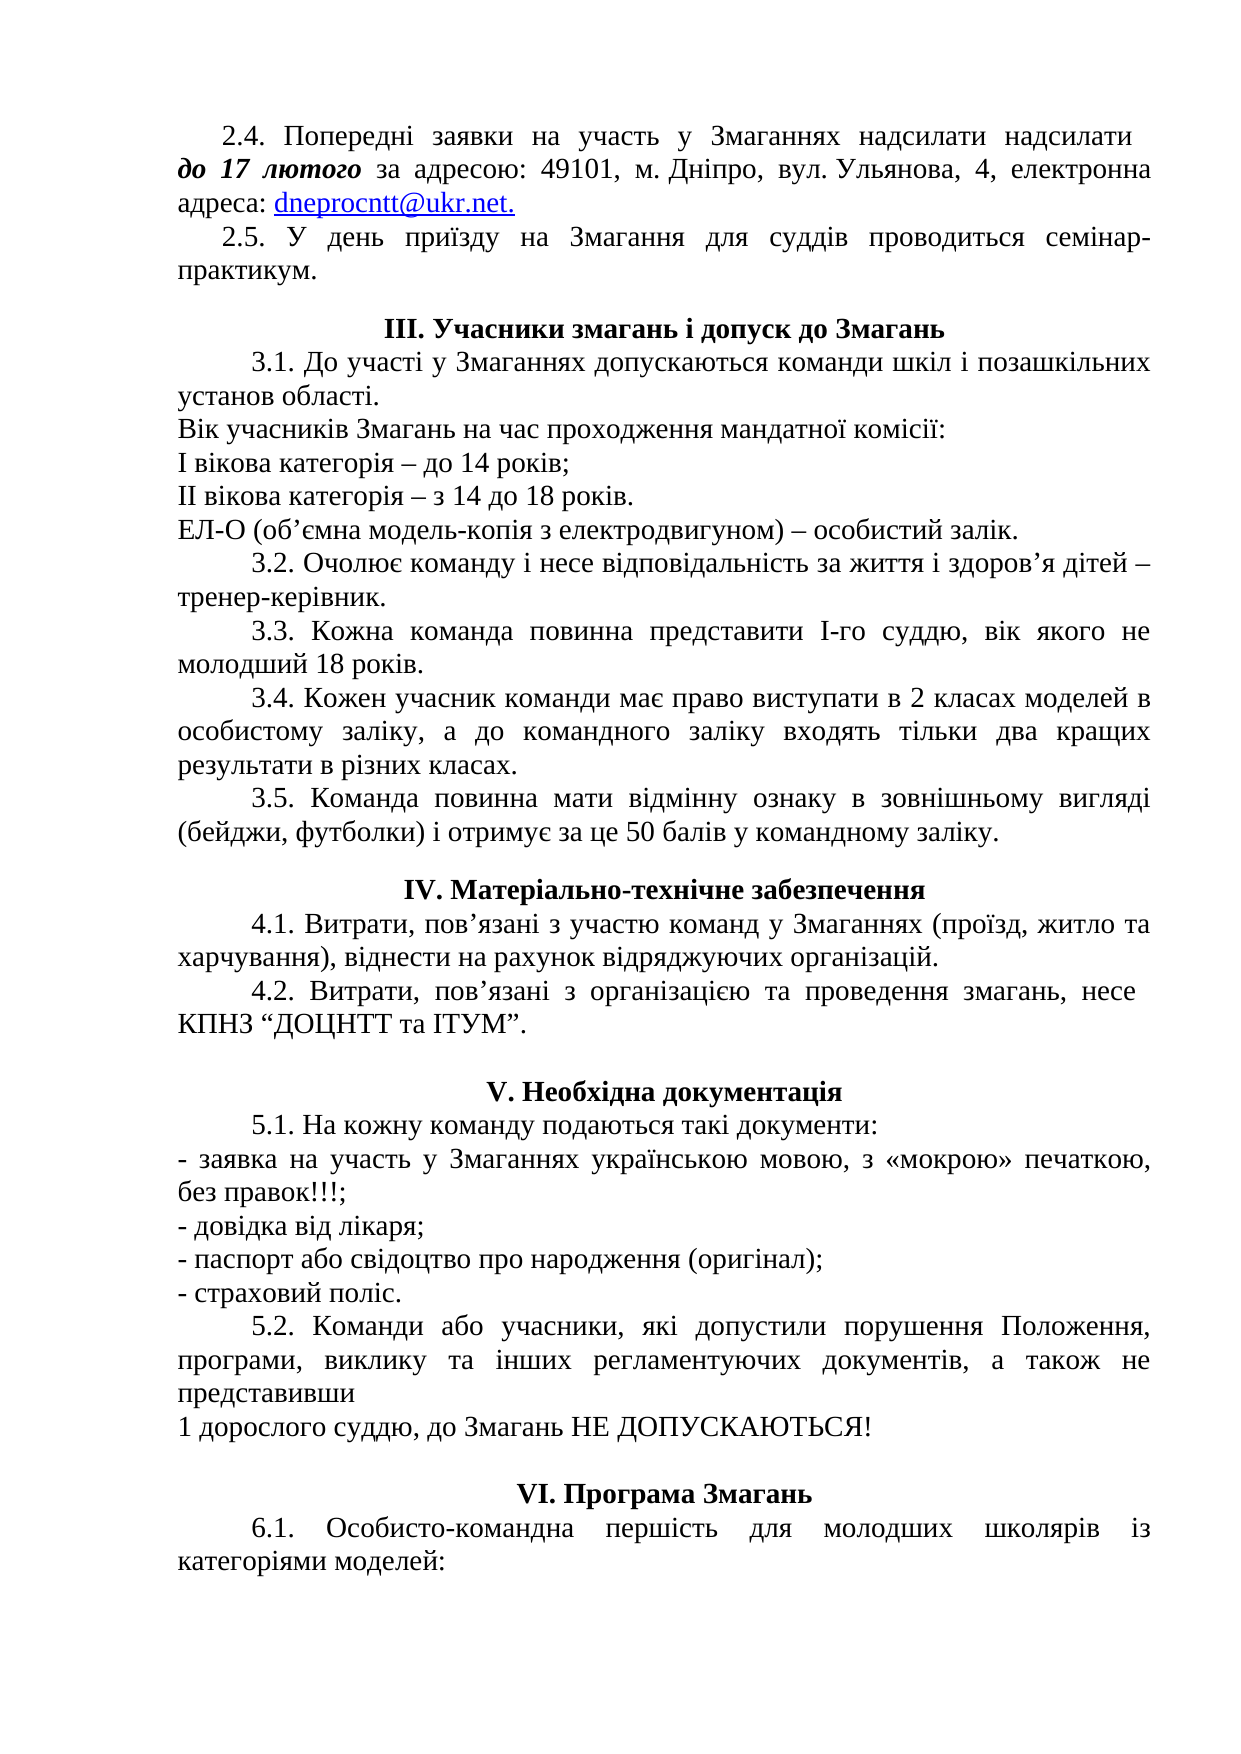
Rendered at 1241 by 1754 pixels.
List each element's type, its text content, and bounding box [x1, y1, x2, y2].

list 3.3. Кожна команда повинна представити І-го суддю, вік якого не молодший 18 років. [177, 613, 1152, 680]
list 3.4. Кожен учасник команди має право виступати в 2 класах моделей в особистому заліку, а до командного заліку входять тільки два кращих результати в різних класах. [177, 680, 1152, 780]
text 3.5. Команда повинна мати відмінну ознаку в зовнішньому вигляді (бейджи, футболки) і отримує за це 50 балів у командному заліку. [177, 780, 1152, 847]
list VІ. Програма Змагань [177, 1476, 1152, 1510]
list І вікова категорія – до 14 років; [177, 445, 1152, 478]
list - паспорт або свідоцтво про народження (оригінал); [177, 1241, 1152, 1275]
list 3.1. До участі у Змаганнях допускаються команди шкіл і позашкільних установ області. [177, 344, 1152, 411]
list Вік учасників Змагань на час проходження мандатної комісії: [177, 411, 1152, 445]
list 3.2. Очолює команду і несе відповідальність за життя і здоров’я дітей – тренер-керівник. [177, 546, 1152, 613]
list - довідка від лікаря; [177, 1208, 1152, 1241]
list 5.1. На кожну команду подаються такі документи: [177, 1107, 1152, 1141]
list - заявка на участь у Змаганнях українською мовою, з «мокрою» печаткою, без правок!!!; [177, 1141, 1152, 1208]
list ІV. Матеріально-технічне забезпечення [177, 872, 1152, 906]
list 4.1. Витрати, пов’язані з участю команд у Змаганнях (проїзд, житло та харчування), віднести на рахунок відряджуючих організацій. [177, 906, 1152, 973]
text 2.5. У день приїзду на Змагання для суддів проводиться семінар-практикум. [177, 219, 1152, 286]
list ІІ вікова категорія – з 14 до 18 років. [177, 478, 1152, 512]
list 4.2. Витрати, пов’язані з організацією та проведення змагань, несе КПНЗ “ДОЦНТТ та ІТУМ”. [177, 973, 1152, 1040]
list ІІІ. Учасники змагань і допуск до Змагань [177, 311, 1152, 344]
list 5.2. Команди або учасники, які допустили порушення Положення, програми, виклику та інших регламентуючих документів, а також не представивши 1 дорослого суддю, до Змагань НЕ ДОПУСКАЮТЬСЯ! [177, 1308, 1152, 1443]
list - страховий поліс. [177, 1275, 1152, 1308]
list V. Необхідна документація [177, 1074, 1152, 1107]
list ЕЛ-О (об’ємна модель-копія з електродвигуном) – особистий залік. [177, 512, 1152, 546]
list 6.1. Особисто-командна першість для молодших школярів із категоріями моделей: [177, 1510, 1152, 1577]
text 2.4. Попередні заявки на участь у Змаганнях надсилати надсилати до 17 лютого за адресою: 49101, м. Дніпро, вул. Ульянова, 4, електронна адреса: dneprocntt@ukr.net. [177, 118, 1152, 219]
